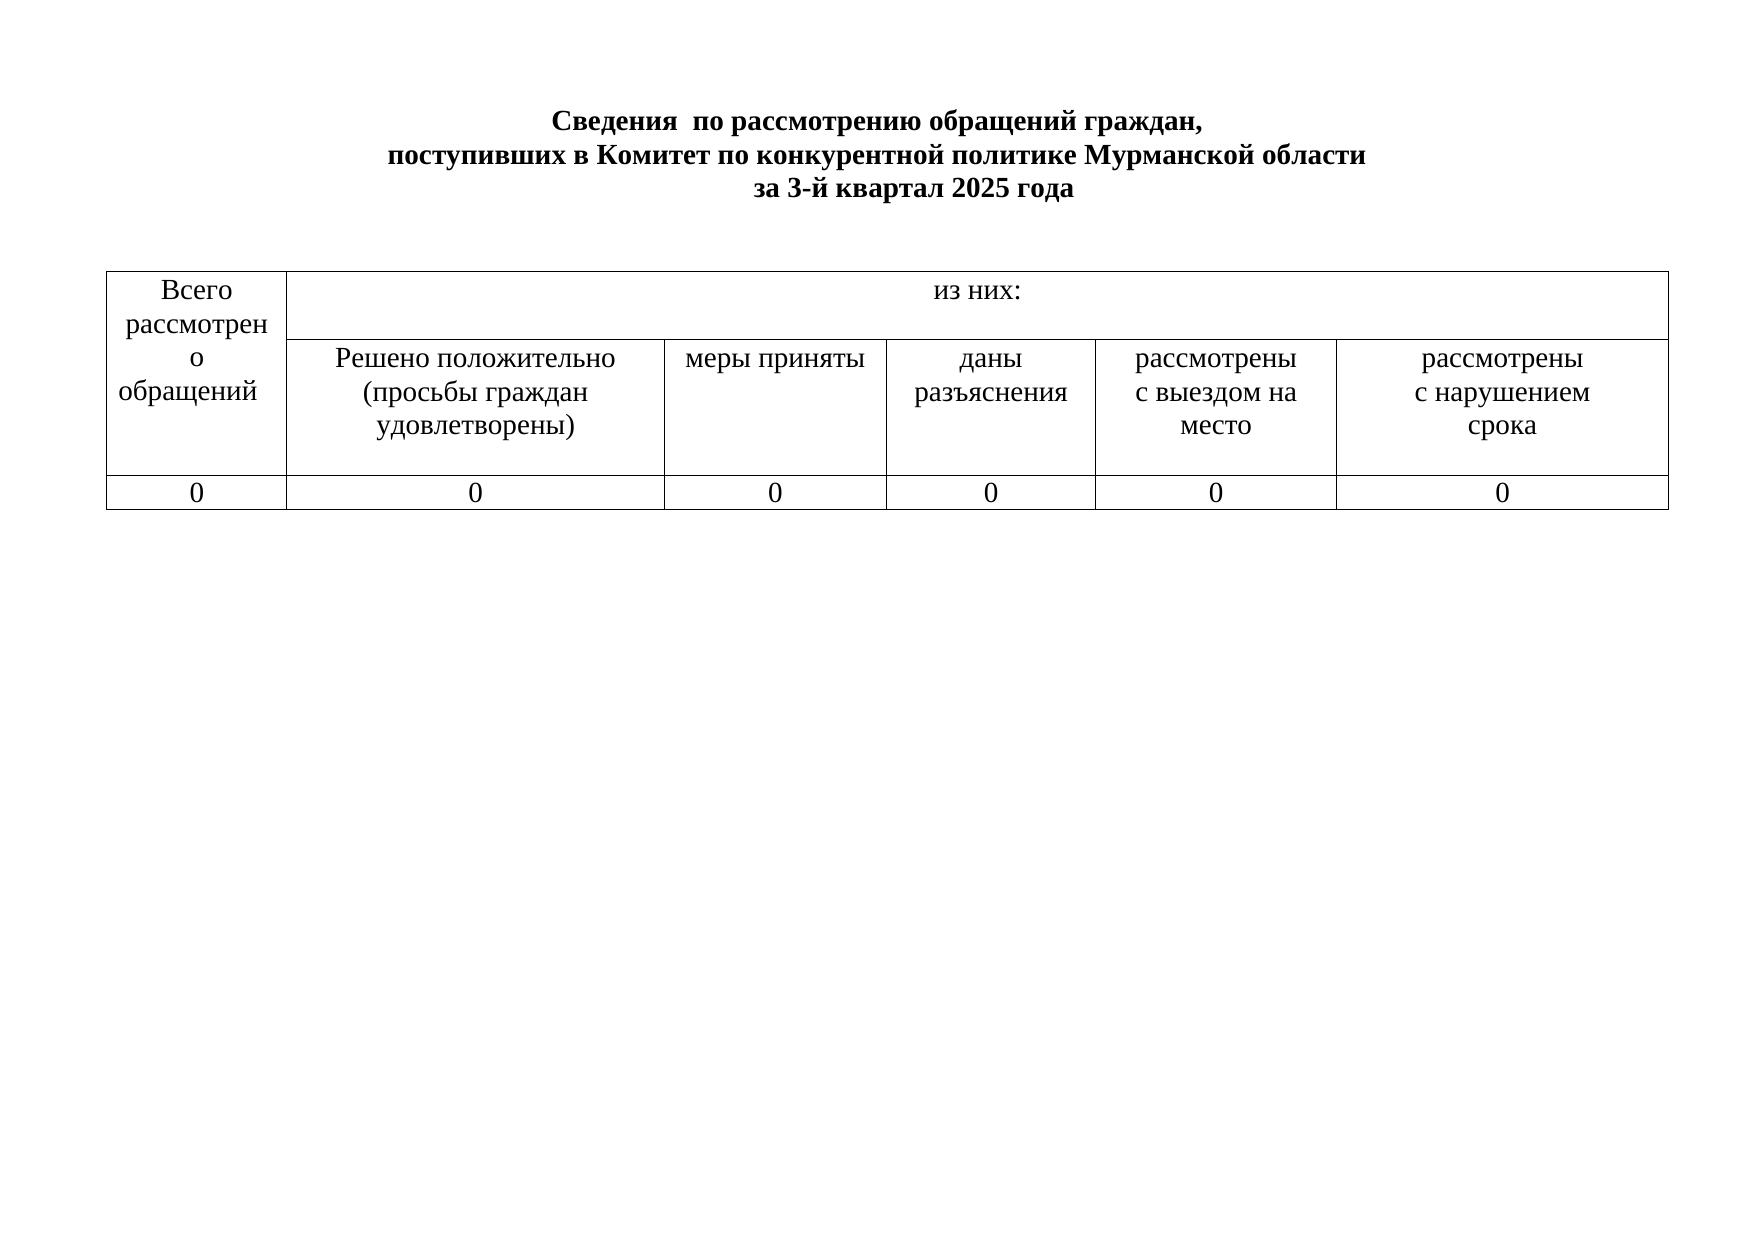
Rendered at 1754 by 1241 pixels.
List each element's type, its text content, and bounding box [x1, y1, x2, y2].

text поступивших в Комитет по конкурентной политике Мурманской области [118, 137, 1636, 171]
table_cell рассмотрены с выездом на место [1096, 340, 1336, 474]
table_cell 0 [1096, 476, 1336, 509]
table_cell даны разъяснения [887, 340, 1095, 474]
table_cell 0 [665, 476, 886, 509]
table_cell 0 [287, 476, 664, 509]
table_cell меры приняты [665, 340, 886, 474]
table_cell рассмотрены с нарушением срока [1337, 340, 1668, 474]
text Сведения по рассмотрению обращений граждан, [118, 103, 1636, 137]
table_header из них: [287, 272, 1668, 339]
table_cell 0 [1337, 476, 1668, 509]
table_cell Решено положительно (просьбы граждан удовлетворены) [287, 340, 664, 474]
table_header Всего рассмотрено обращений [107, 272, 286, 474]
table_cell 0 [107, 476, 286, 509]
table_cell 0 [887, 476, 1095, 509]
text за 3-й квартал 2025 года [118, 171, 1636, 204]
